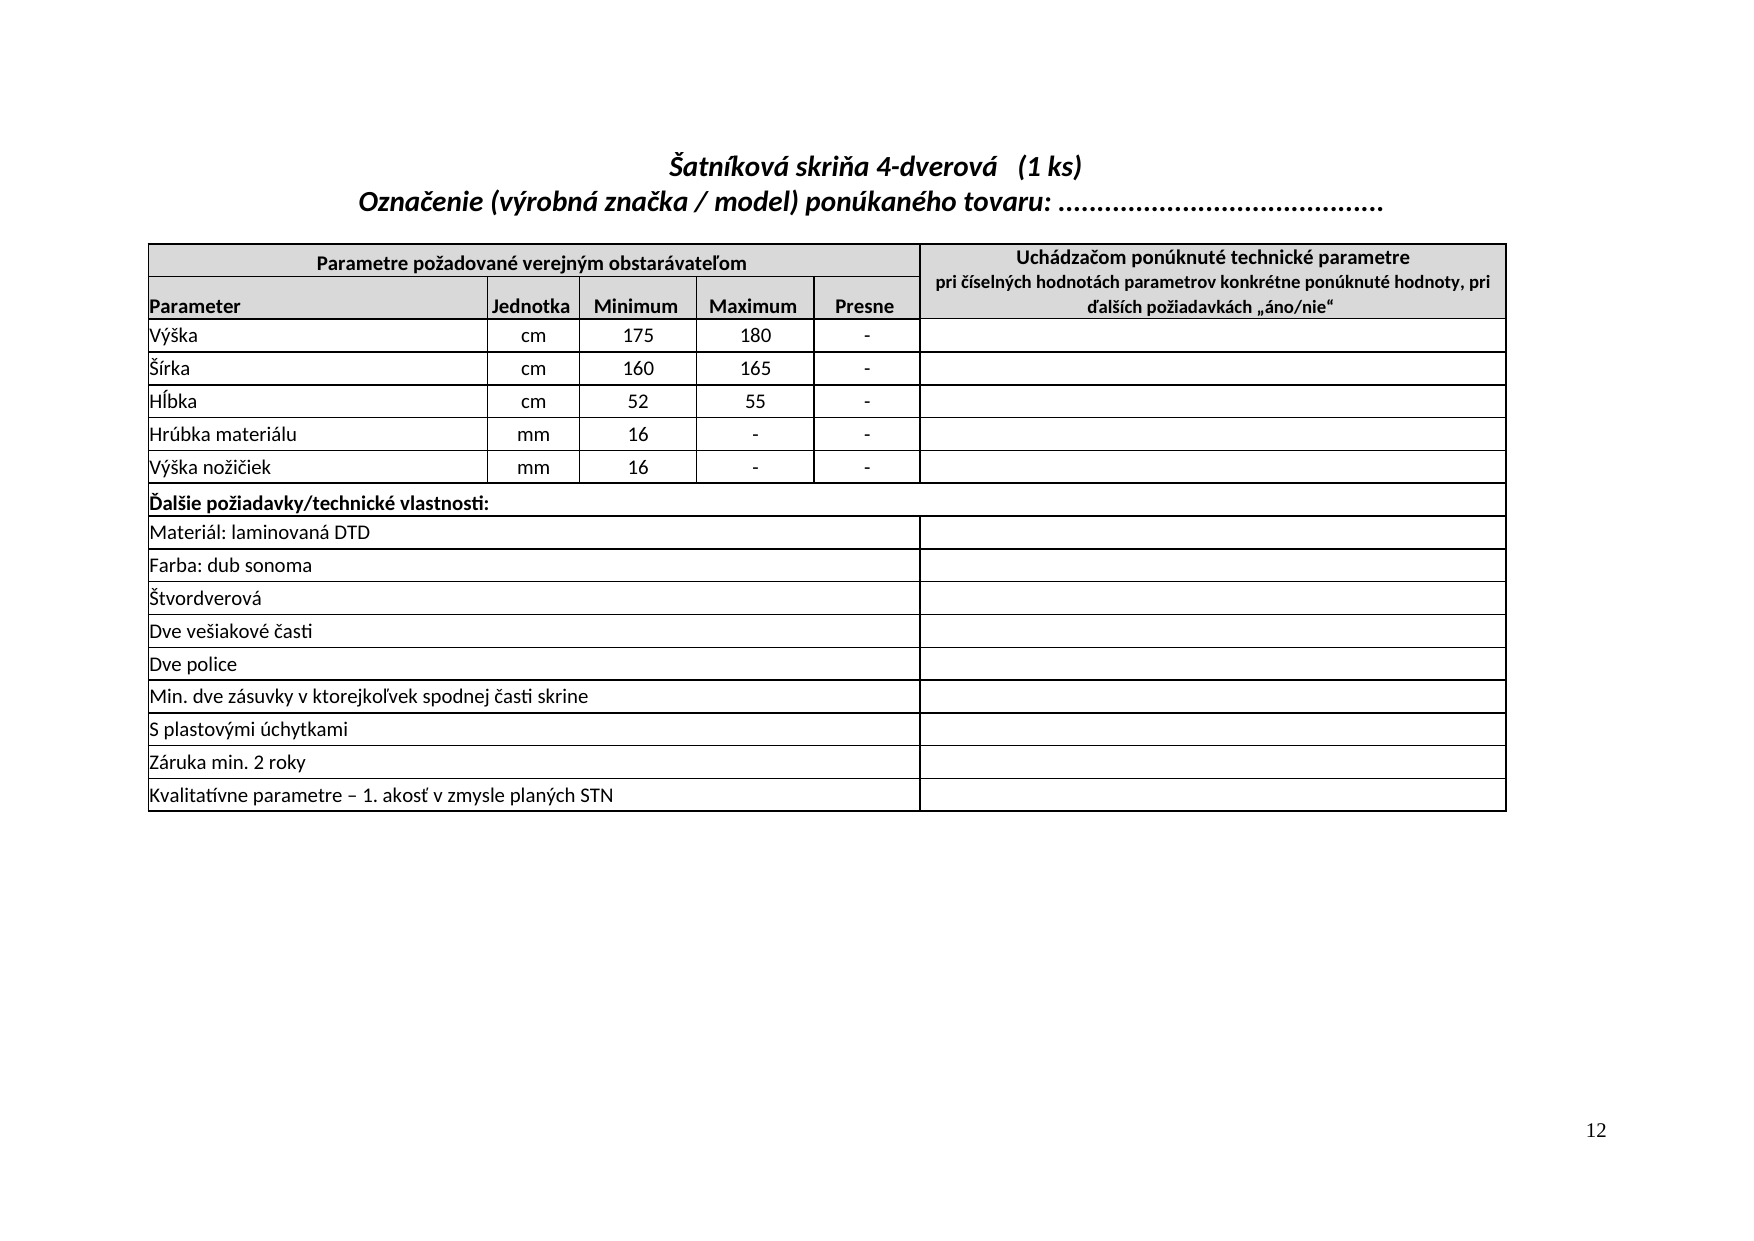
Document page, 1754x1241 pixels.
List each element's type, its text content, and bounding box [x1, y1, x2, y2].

table_cell Presne [815, 277, 919, 318]
table_cell - [815, 353, 919, 384]
table_cell 52 [580, 386, 696, 417]
text Označenie (výrobná značka / model) ponúkaného tovaru: .......................................... [148, 183, 1606, 219]
table_cell 160 [580, 353, 696, 384]
table_cell - [697, 451, 813, 482]
table_cell Kvalitatívne parametre – 1. akosť v zmysle planých STN [149, 779, 919, 810]
table_cell [921, 648, 1505, 679]
table_cell Parameter [149, 277, 487, 318]
table_cell Ďalšie požiadavky/technické vlastnosti: [149, 484, 1505, 515]
table_cell cm [488, 320, 579, 351]
table_cell cm [488, 353, 579, 384]
table_cell [921, 418, 1505, 449]
table_cell 180 [697, 320, 813, 351]
table_cell S plastovými úchytkami [149, 714, 919, 745]
text Šatníková skriňa 4-dverová (1 ks) [148, 148, 1606, 183]
table_cell - [697, 418, 813, 449]
table_cell mm [488, 418, 579, 449]
table_cell Materiál: laminovaná DTD [149, 517, 919, 548]
table_cell Výška nožičiek [149, 451, 487, 482]
table_cell 16 [580, 451, 696, 482]
table_cell [921, 319, 1505, 351]
table_cell 16 [580, 418, 696, 449]
table_cell - [815, 320, 919, 351]
table_cell mm [488, 451, 579, 482]
table_cell [921, 681, 1505, 712]
table_cell - [815, 386, 919, 417]
table_cell [921, 746, 1505, 778]
table_cell Výška [149, 320, 487, 351]
table_cell - [815, 451, 919, 482]
table_cell [921, 451, 1505, 482]
table_header Parametre požadované verejným obstarávateľom [149, 245, 919, 276]
table_cell cm [488, 386, 579, 417]
table_cell Farba: dub sonoma [149, 550, 919, 581]
table_cell Jednotka [488, 277, 579, 318]
table_cell [921, 386, 1505, 417]
table_cell [921, 582, 1505, 613]
table_cell [921, 615, 1505, 646]
table_cell [921, 517, 1505, 548]
table_cell 55 [697, 386, 813, 417]
table_cell Hĺbka [149, 386, 487, 417]
table_cell Min. dve zásuvky v ktorejkoľvek spodnej časti skrine [149, 681, 919, 712]
table_cell [921, 779, 1505, 810]
table_cell Dve police [149, 648, 919, 679]
table_cell Minimum [580, 277, 696, 318]
table_cell [921, 353, 1505, 384]
table_header Uchádzačom ponúknuté technické parametre pri číselných hodnotách parametrov konkrétne ponúknuté hodnoty, pri ďalších požiadavkách „áno/nie“ [921, 245, 1505, 318]
table_cell 175 [580, 320, 696, 351]
table_cell Šírka [149, 353, 487, 384]
table_cell Štvordverová [149, 582, 919, 613]
table_cell Hrúbka materiálu [149, 418, 487, 449]
table_cell 165 [697, 353, 813, 384]
table_cell Maximum [697, 277, 813, 318]
table_cell [921, 550, 1505, 581]
table_cell - [815, 418, 919, 449]
table_cell Záruka min. 2 roky [149, 746, 919, 778]
table_cell Dve vešiakové časti [149, 615, 919, 646]
table_cell [921, 714, 1505, 745]
